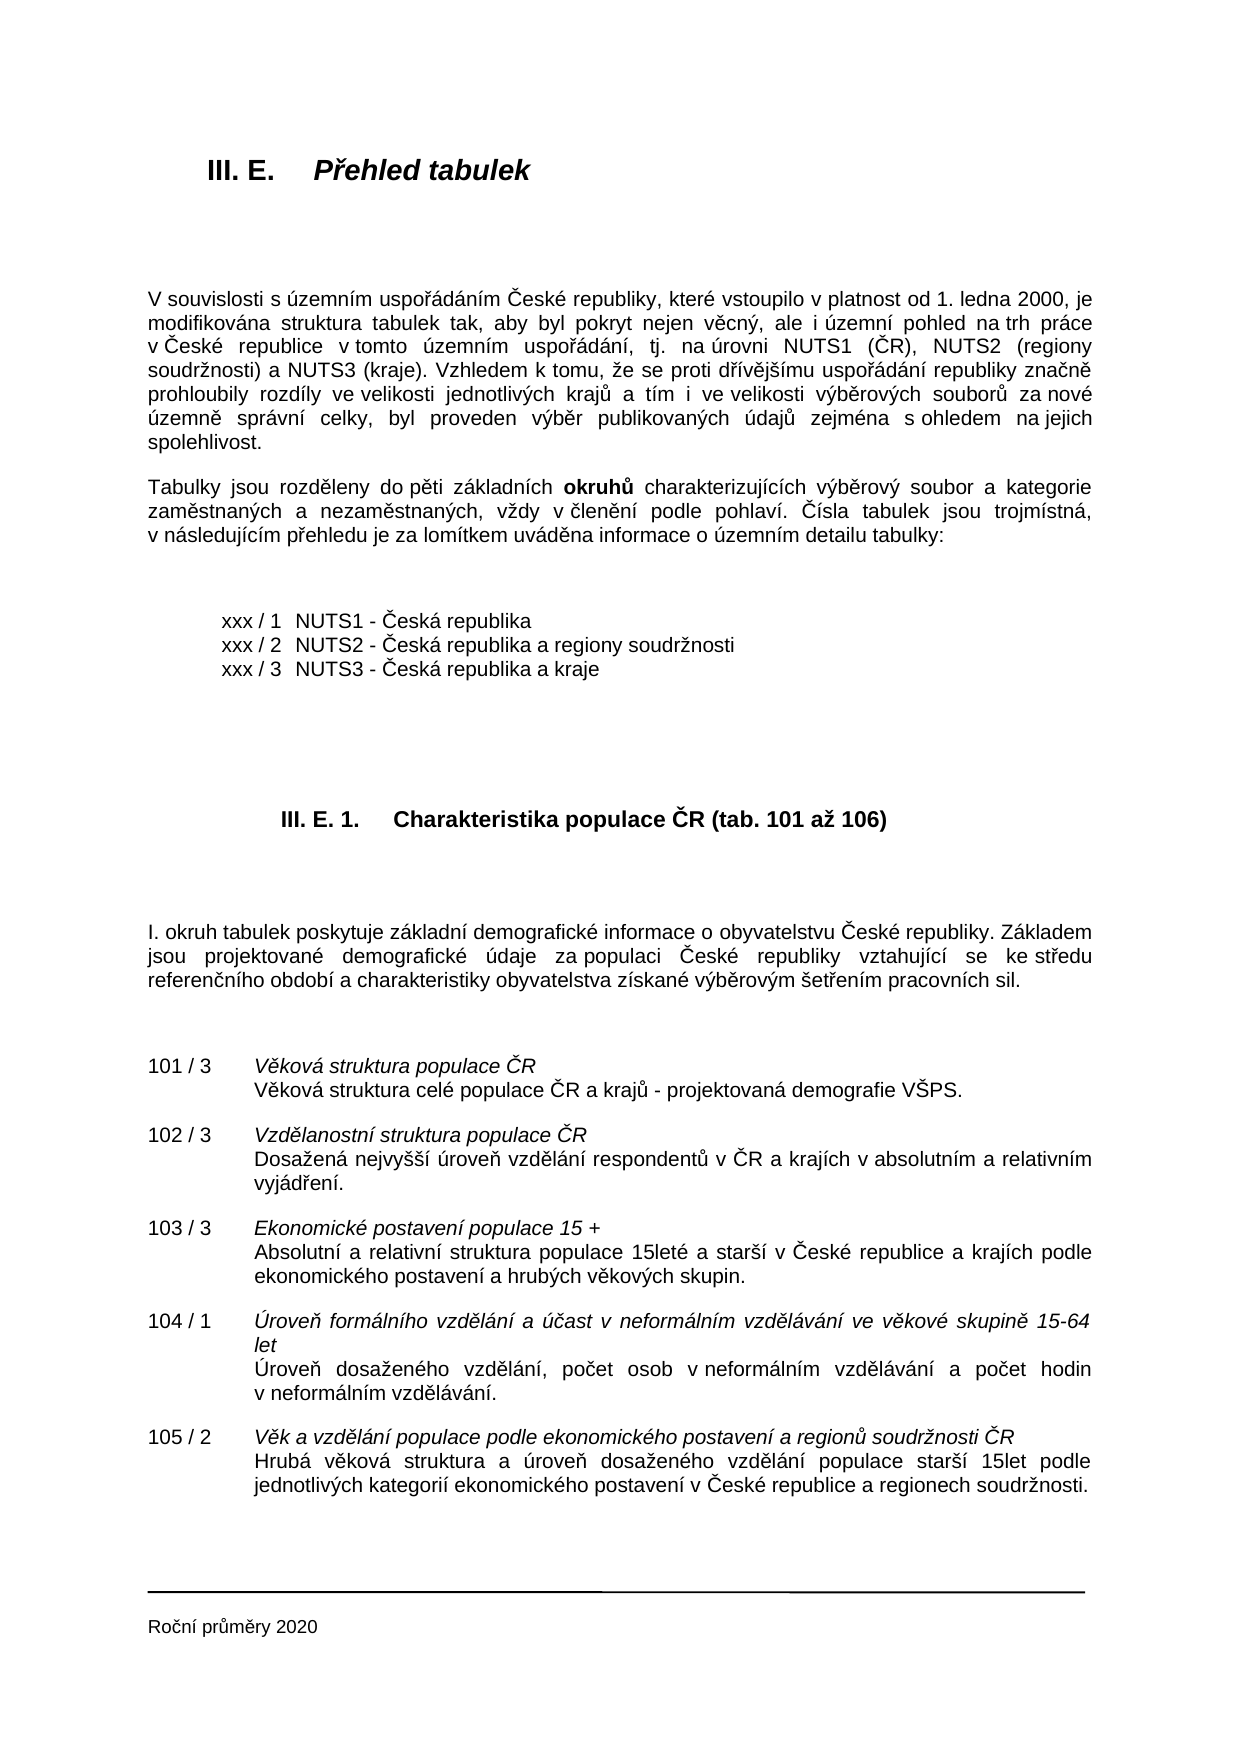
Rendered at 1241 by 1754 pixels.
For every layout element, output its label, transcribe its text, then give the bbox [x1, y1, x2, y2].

text V souvislosti s územním uspořádáním České republiky, které vstoupilo v platnost od 1. ledna 2000, je modifikována struktura tabulek tak, aby byl pokryt nejen věcný, ale i územní pohled na trh práce v České republice v tomto územním uspořádání, tj. na úrovni NUTS1 (ČR), NUTS2 (regiony soudržnosti) a NUTS3 (kraje). Vzhledem k tomu, že se proti dřívějšímu uspořádání republiky značně prohloubily rozdíly ve velikosti jednotlivých krajů a tím i ve velikosti výběrových souborů za nové územně správní celky, byl proveden výběr publikovaných údajů zejména s ohledem na jejich spolehlivost. [148, 286, 1092, 454]
text 101 / 3 Věková struktura populace ČR [148, 1054, 1092, 1078]
text Věková struktura celé populace ČR a krajů - projektovaná demografie VŠPS. [254, 1078, 1092, 1102]
text 102 / 3 Vzdělanostní struktura populace ČR [148, 1123, 1092, 1147]
text Hrubá věková struktura a úroveň dosaženého vzdělání populace starší 15let podle jednotlivých kategorií ekonomického postavení v České republice a regionech soudržnosti. [254, 1449, 1092, 1497]
list Přehled tabulek [207, 153, 1092, 186]
text xxx / 3 NUTS3 - Česká republika a kraje [148, 657, 1092, 681]
text Absolutní a relativní struktura populace 15leté a starší v České republice a krajích podle ekonomického postavení a hrubých věkových skupin. [254, 1240, 1092, 1288]
text xxx / 2 NUTS2 - Česká republika a regiony soudržnosti [148, 633, 1092, 657]
list Charakteristika populace ČR (tab. 101 až 106) [281, 806, 1092, 832]
text Úroveň dosaženého vzdělání, počet osob v neformálním vzdělávání a počet hodin v neformálním vzdělávání. [254, 1356, 1092, 1404]
text 104 / 1 Úroveň formálního vzdělání a účast v neformálním vzdělávání ve věkové skupině 15-64 let [148, 1308, 1092, 1356]
text I. okruh tabulek poskytuje základní demografické informace o obyvatelstvu České republiky. Základem jsou projektované demografické údaje za populaci České republiky vztahující se ke středu referenčního období a charakteristiky obyvatelstva získané výběrovým šetřením pracovních sil. [148, 920, 1092, 992]
text xxx / 1 NUTS1 - Česká republika [148, 609, 1092, 633]
text 103 / 3 Ekonomické postavení populace 15 + [148, 1216, 1092, 1240]
text Tabulky jsou rozděleny do pěti základních okruhů charakterizujících výběrový soubor a kategorie zaměstnaných a nezaměstnaných, vždy v členění podle pohlaví. Čísla tabulek jsou trojmístná, v následujícím přehledu je za lomítkem uváděna informace o územním detailu tabulky: [148, 475, 1092, 547]
text 105 / 2 Věk a vzdělání populace podle ekonomického postavení a regionů soudržnosti ČR [148, 1425, 1092, 1449]
text Dosažená nejvyšší úroveň vzdělání respondentů v ČR a krajích v absolutním a relativním vyjádření. [254, 1147, 1092, 1195]
